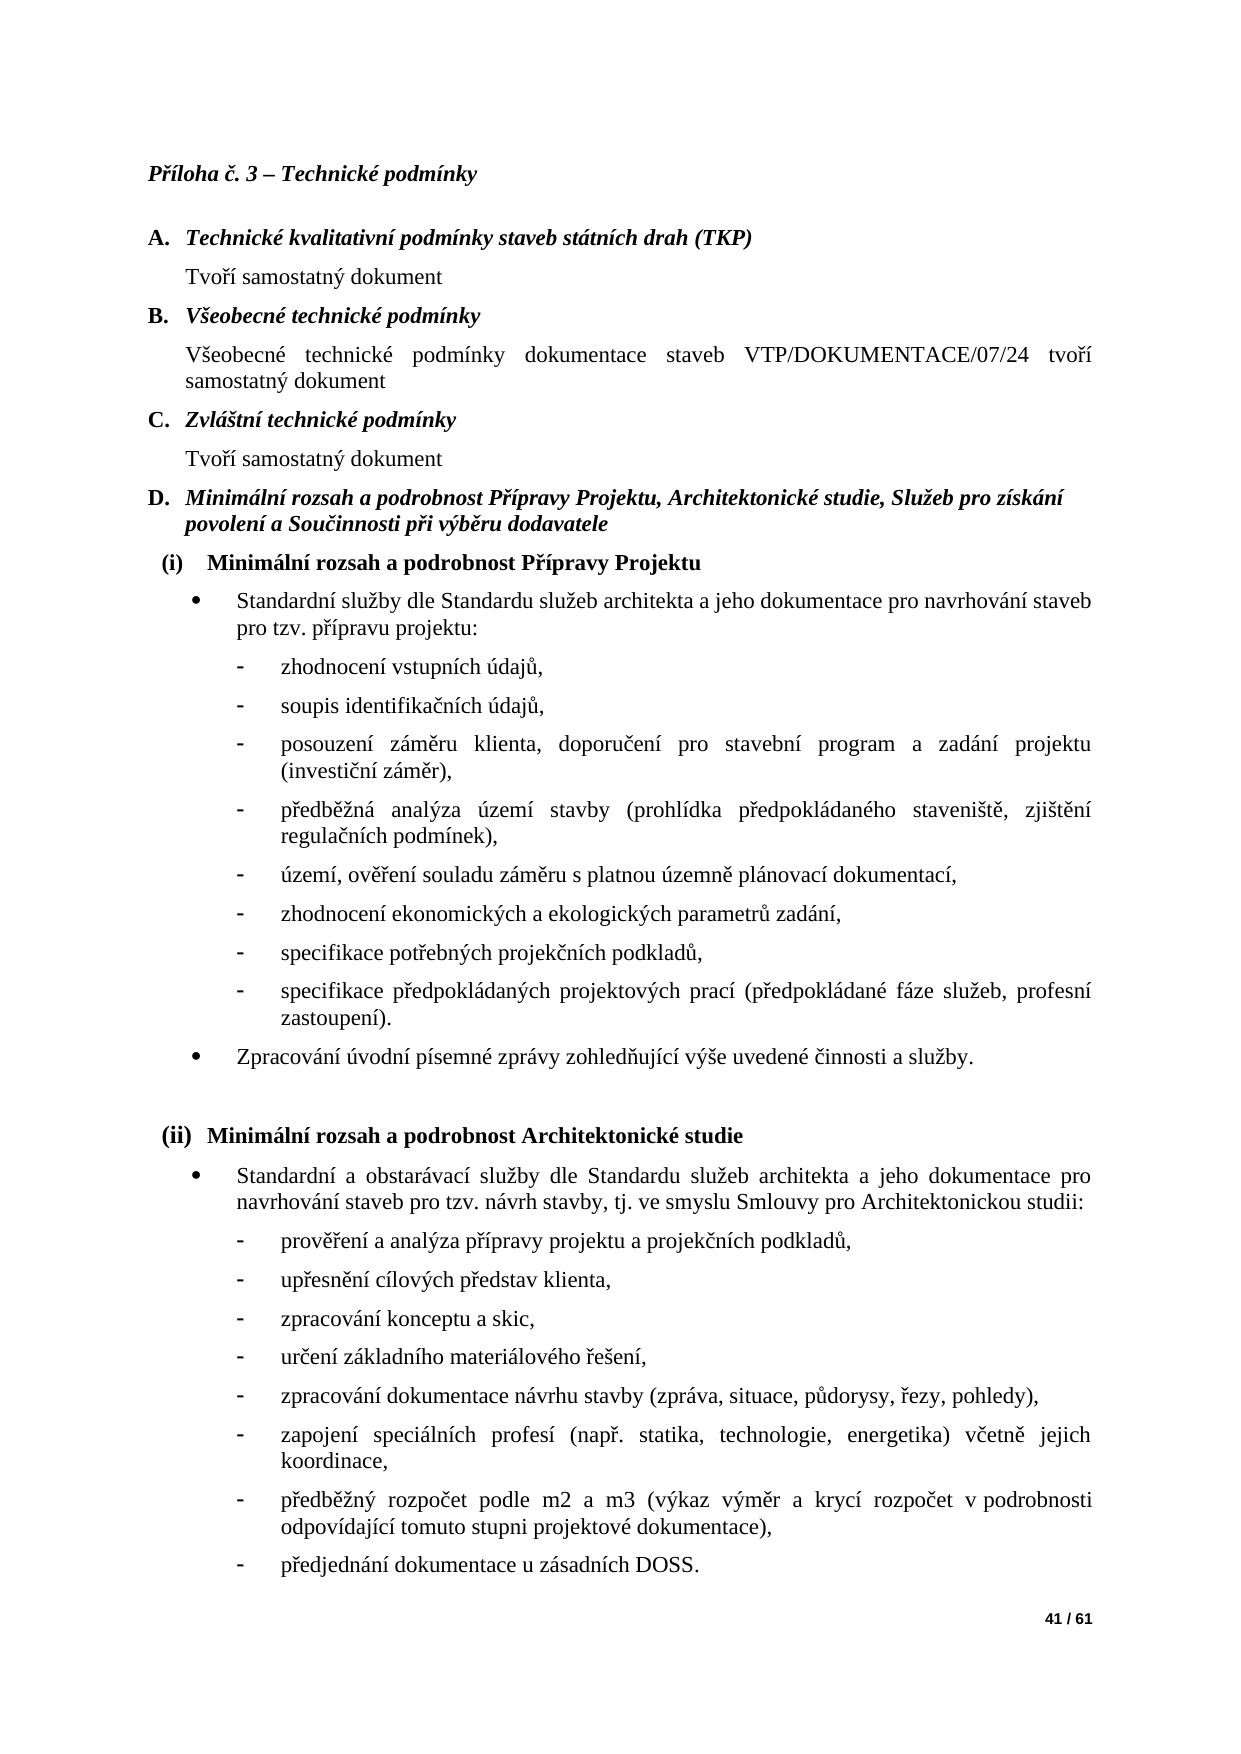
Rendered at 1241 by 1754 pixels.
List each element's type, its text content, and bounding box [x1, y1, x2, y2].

list posouzení záměru klienta, doporučení pro stavební program a zadání projektu (investiční záměr), [236, 731, 1093, 783]
list území, ověření souladu záměru s platnou územně plánovací dokumentací, [236, 861, 1093, 887]
list Minimální rozsah a podrobnost Architektonické studie [161, 1120, 1092, 1149]
list Standardní služby dle Standardu služeb architekta a jeho dokumentace pro navrhování staveb pro tzv. přípravu projektu: [192, 588, 1092, 640]
list zhodnocení ekonomických a ekologických parametrů zadání, [236, 900, 1093, 926]
text Tvoří samostatný dokument [148, 263, 1092, 289]
text Tvoří samostatný dokument [148, 445, 1092, 471]
list určení základního materiálového řešení, [236, 1343, 1093, 1370]
list Zpracování úvodní písemné zprávy zohledňující výše uvedené činnosti a služby. [192, 1043, 1092, 1069]
list specifikace potřebných projekčních podkladů, [236, 939, 1093, 965]
list zapojení speciálních profesí (např. statika, technologie, energetika) včetně jejich koordinace, [236, 1421, 1093, 1474]
list specifikace předpokládaných projektových prací (předpokládané fáze služeb, profesní zastoupení). [236, 977, 1093, 1030]
list Minimální rozsah a podrobnost Přípravy Projektu, Architektonické studie, Služeb pro získání povolení a Součinnosti při výběru dodavatele [148, 483, 1092, 536]
list zpracování dokumentace návrhu stavby (zpráva, situace, půdorysy, řezy, pohledy), [236, 1382, 1093, 1409]
list Technické kvalitativní podmínky staveb státních drah (TKP) [148, 224, 1092, 250]
list soupis identifikačních údajů, [236, 692, 1093, 718]
list upřesnění cílových představ klienta, [236, 1266, 1093, 1292]
list zpracování konceptu a skic, [236, 1304, 1093, 1331]
list předjednání dokumentace u zásadních DOSS. [236, 1552, 1093, 1578]
list Všeobecné technické podmínky [148, 302, 1092, 328]
list Standardní a obstarávací služby dle Standardu služeb architekta a jeho dokumentace pro navrhování staveb pro tzv. návrh stavby, tj. ve smyslu Smlouvy pro Architektonickou studii: [192, 1162, 1092, 1214]
list Příloha č. 3 – Technické podmínky [148, 160, 1092, 187]
list zhodnocení vstupních údajů, [236, 653, 1093, 679]
list předběžná analýza území stavby (prohlídka předpokládaného staveniště, zjištění regulačních podmínek), [236, 796, 1093, 848]
text Všeobecné technické podmínky dokumentace staveb VTP/DOKUMENTACE/07/24 tvoří samostatný dokument [185, 341, 1092, 393]
list Zvláštní technické podmínky [148, 406, 1092, 432]
list prověření a analýza přípravy projektu a projekčních podkladů, [236, 1227, 1093, 1253]
list předběžný rozpočet podle m2 a m3 (výkaz výměr a krycí rozpočet v podrobnosti odpovídající tomuto stupni projektové dokumentace), [236, 1486, 1093, 1539]
list Minimální rozsah a podrobnost Přípravy Projektu [161, 549, 1092, 575]
